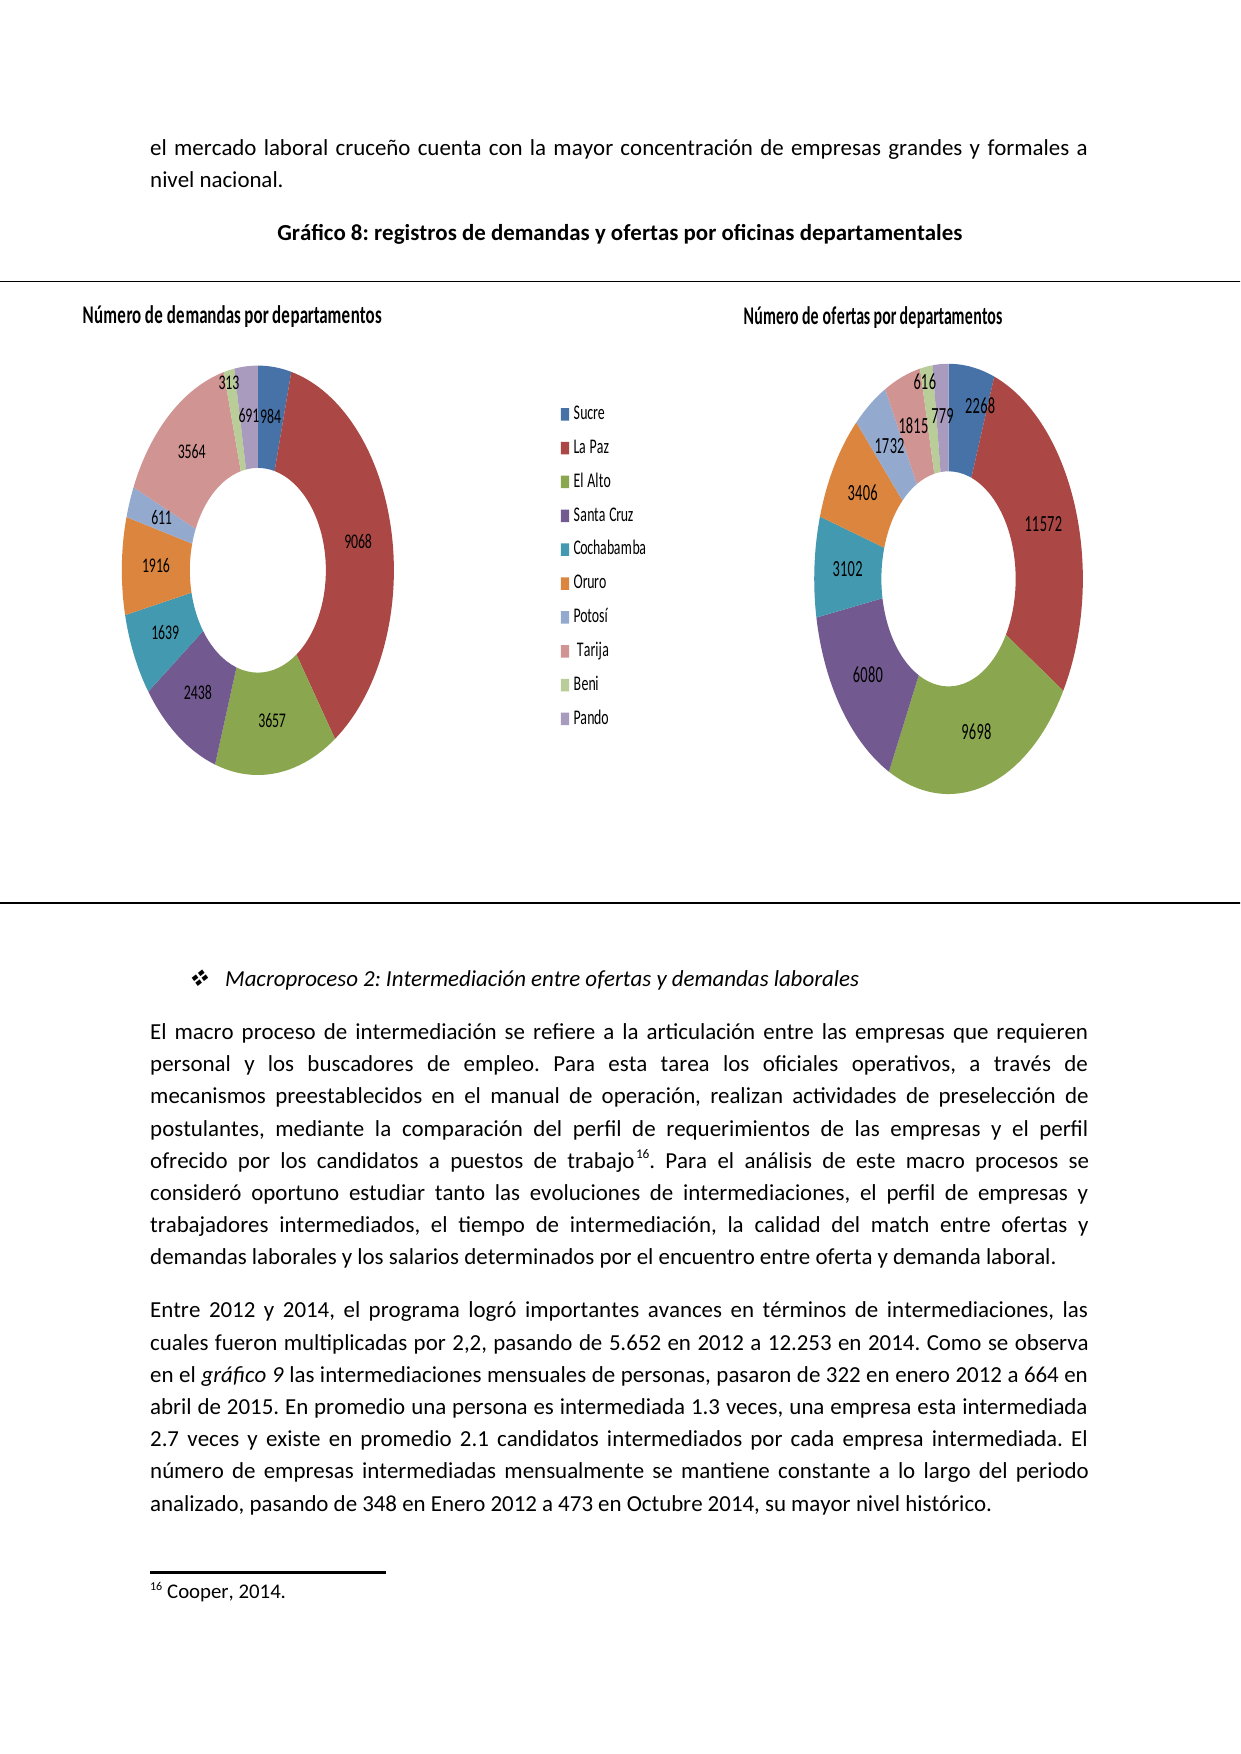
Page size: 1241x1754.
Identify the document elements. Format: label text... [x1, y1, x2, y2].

text Gráfico 8: registros de demandas y ofertas por oficinas departamentales [150, 218, 1090, 246]
text El macro proceso de intermediación se refiere a la articulación entre las empresas que requieren personal y los buscadores de empleo. Para esta tarea los oficiales operativos, a través de mecanismos preestablecidos en el manual de operación, realizan actividades de preselección de postulantes, mediante la comparación del perfil de requerimientos de las empresas y el perfil ofrecido por los candidatos a puestos de trabajo. Para el análisis de este macro procesos se consideró oportuno estudiar tanto las evoluciones de intermediaciones, el perfil de empresas y trabajadores intermediados, el tiempo de intermediación, la calidad del match entre ofertas y demandas laborales y los salarios determinados por el encuentro entre oferta y demanda laboral. [150, 1017, 1090, 1271]
list Macroproceso 2: Intermediación entre ofertas y demandas laborales [187, 964, 1090, 992]
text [150, 133, 1090, 193]
text Entre 2012 y 2014, el programa logró importantes avances en términos de intermediaciones, las cuales fueron multiplicadas por 2,2, pasando de 5.652 en 2012 a 12.253 en 2014. Como se observa en el gráfico 9 las intermediaciones mensuales de personas, pasaron de 322 en enero 2012 a 664 en abril de 2015. En promedio una persona es intermediada 1.3 veces, una empresa esta intermediada 2.7 veces y existe en promedio 2.1 candidatos intermediados por cada empresa intermediada. El número de empresas intermediadas mensualmente se mantiene constante a lo largo del periodo analizado, pasando de 348 en Enero 2012 a 473 en Octubre 2014, su mayor nivel histórico. [150, 1296, 1090, 1517]
